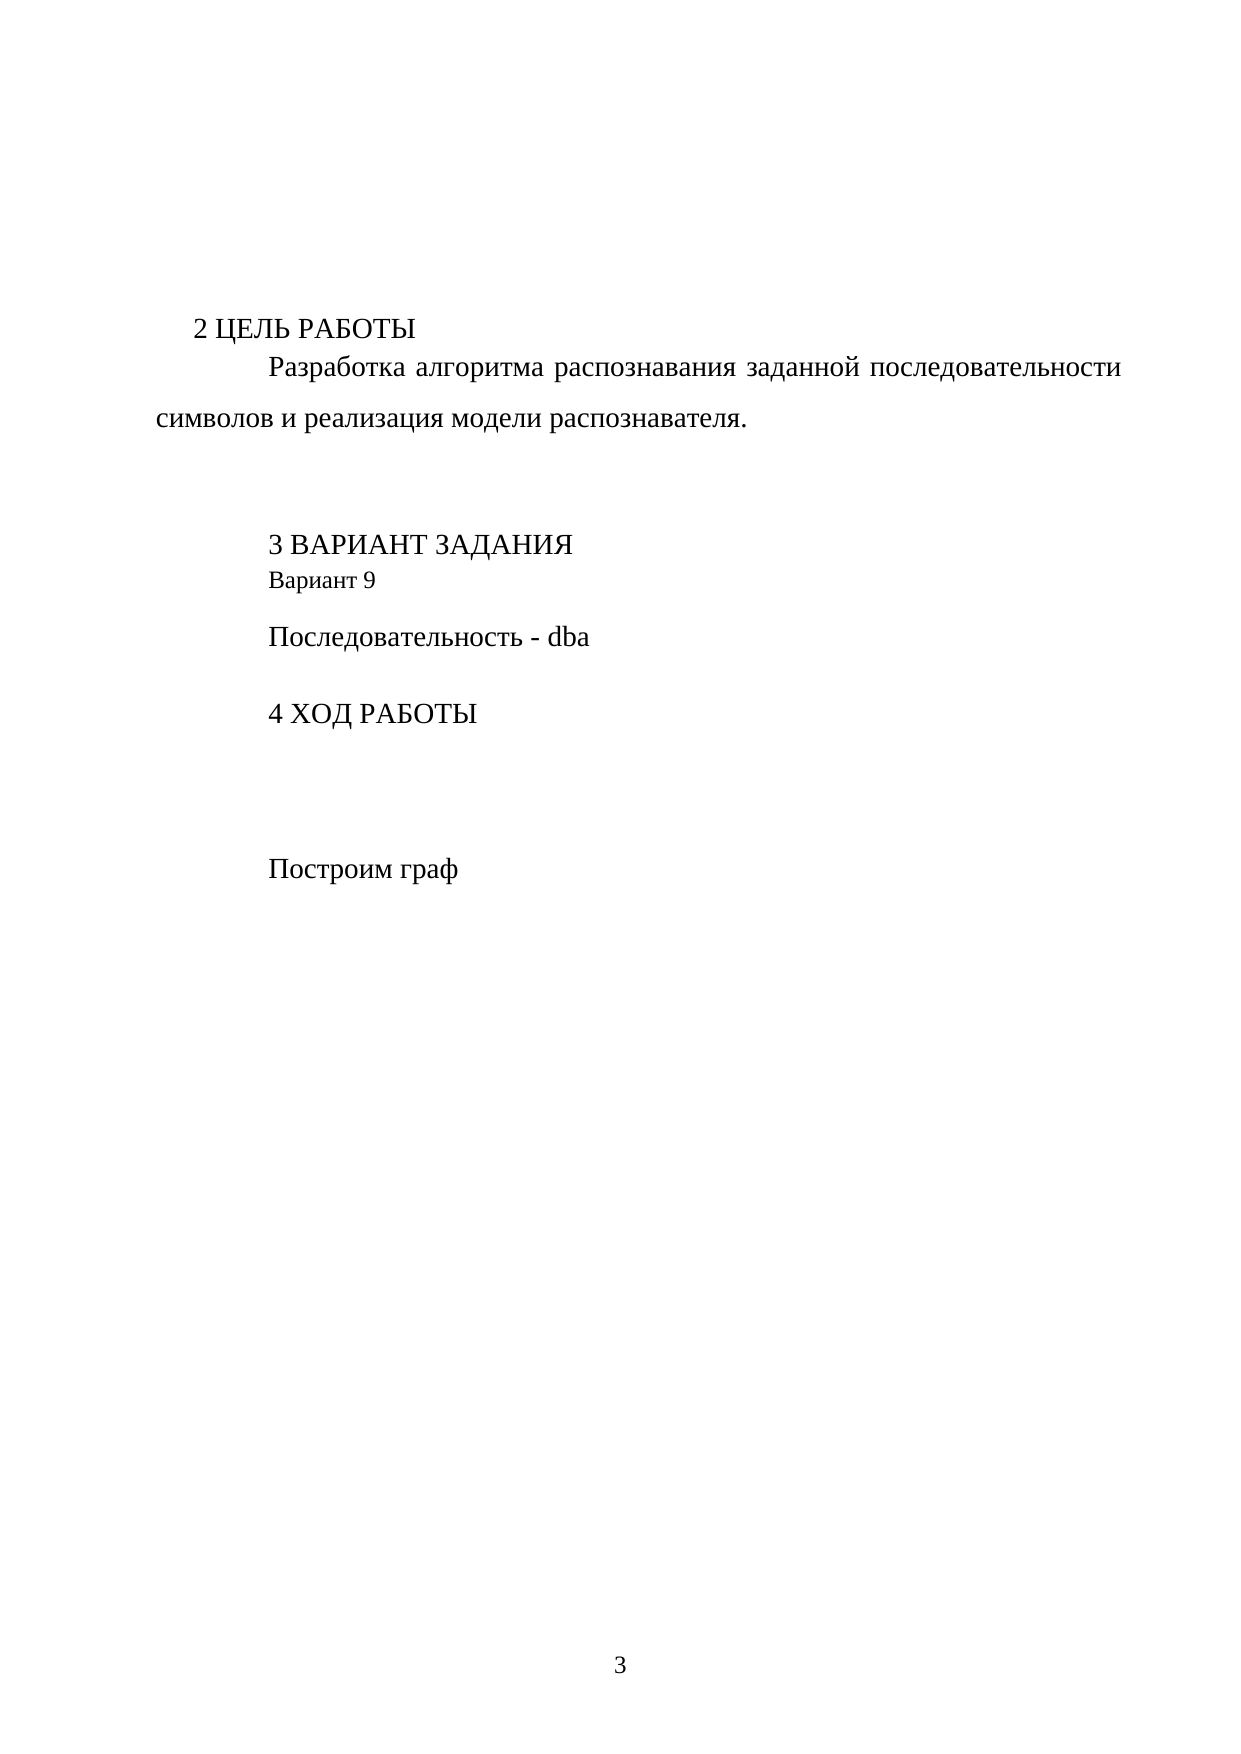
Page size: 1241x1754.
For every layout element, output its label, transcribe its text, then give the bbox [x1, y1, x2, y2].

text 3 ВАРИАНТ ЗАДАНИЯ [268, 527, 1122, 561]
text Разработка алгоритма распознавания заданной последовательности символов и реализация модели распознавателя. [156, 349, 1122, 433]
text Вариант 9 [193, 566, 1122, 594]
text 4 ХОД РАБОТЫ [268, 697, 1122, 730]
text Построим граф [268, 851, 1122, 884]
text Последовательность - dba [268, 619, 1122, 653]
text 2 ЦЕЛЬ РАБОТЫ [193, 311, 1122, 344]
